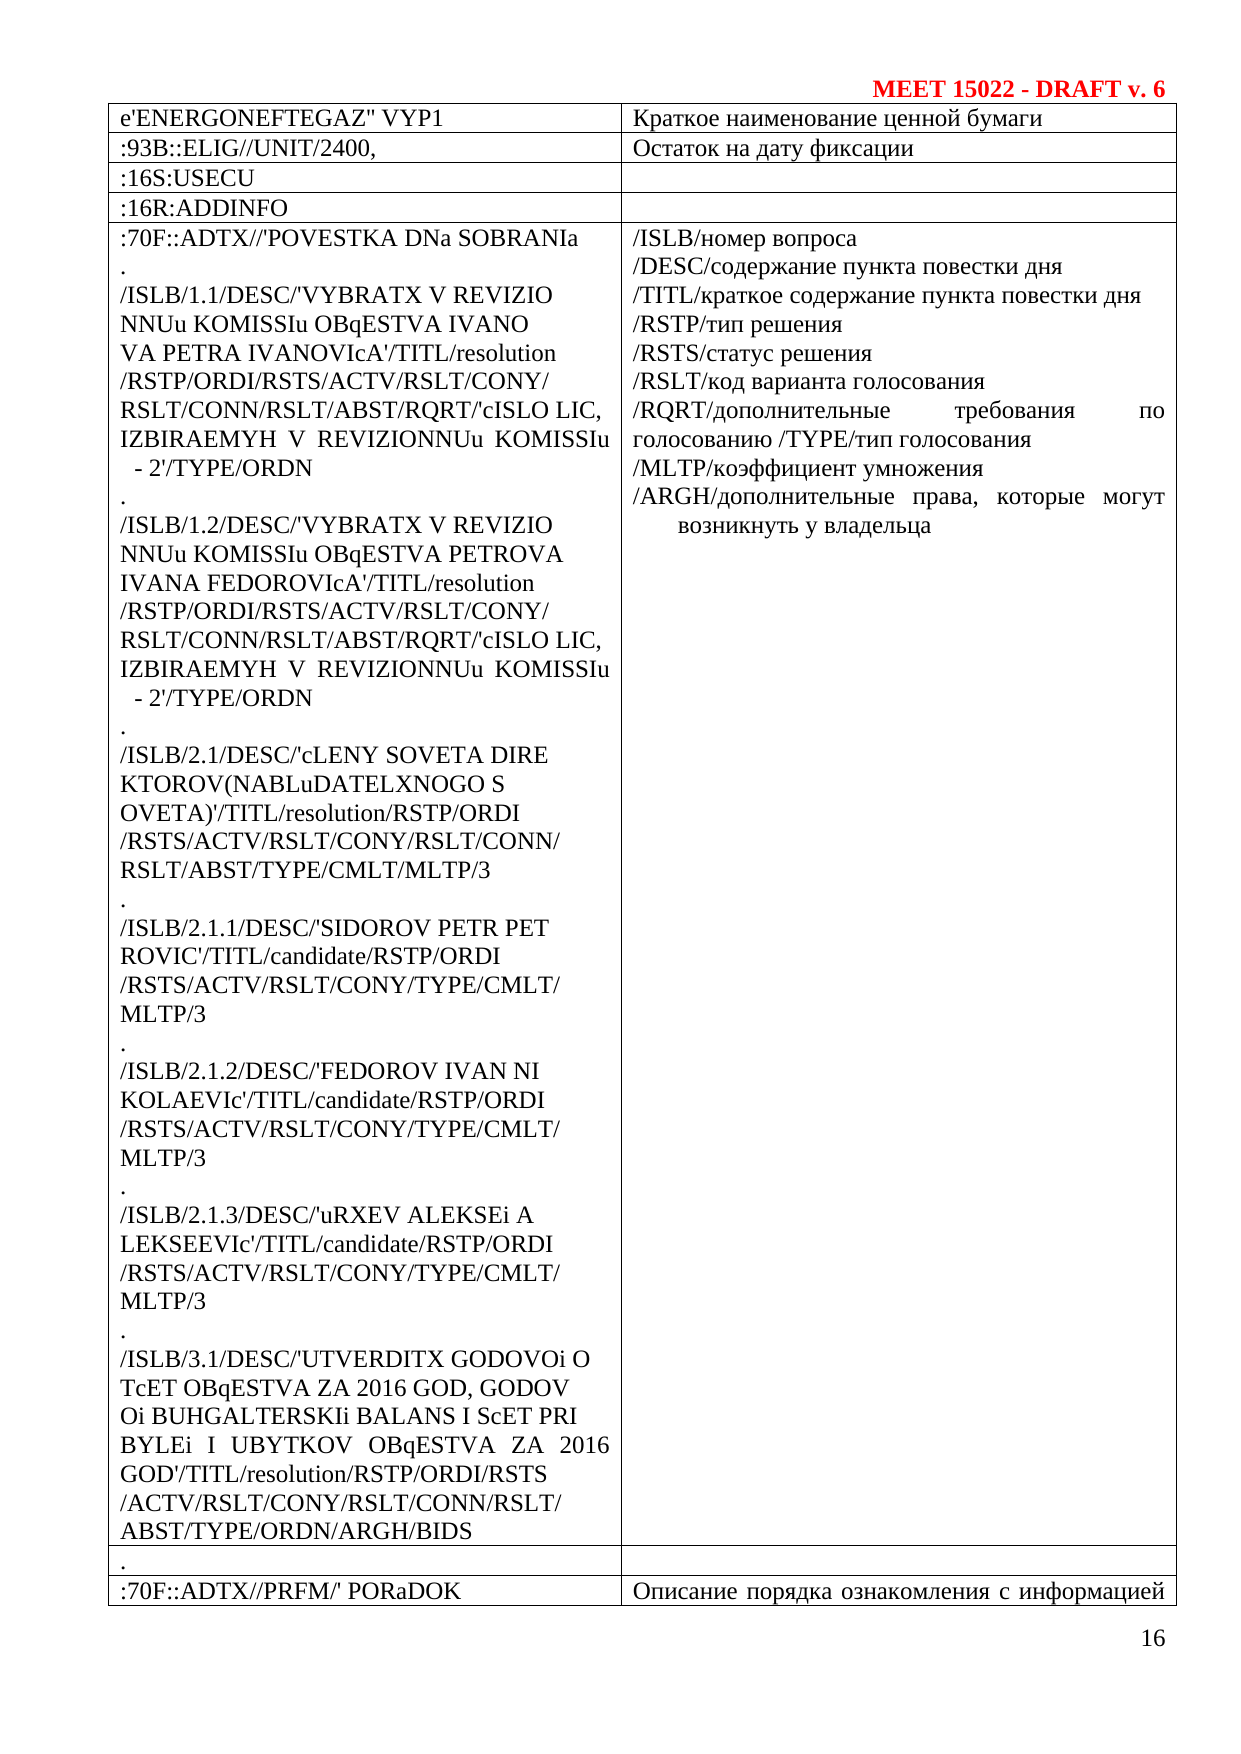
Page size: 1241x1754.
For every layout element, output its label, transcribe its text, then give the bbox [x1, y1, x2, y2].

table_cell [622, 1546, 1176, 1575]
table_cell Остаток на дату фиксации [622, 133, 1176, 162]
table_cell /ISLB/номер вопроса /DESC/содержание пункта повестки дня /TITL/краткое содержание пункта повестки дня /RSTP/тип решения /RSTS/статус решения /RSLT/код варианта голосования /RQRT/дополнительные требования по голосованию /TYPE/тип голосования /MLTP/коэффициент умножения /ARGH/дополнительные права, которые могут возникнуть у владельца [622, 223, 1176, 1545]
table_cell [622, 1576, 1176, 1605]
table_cell [622, 193, 1176, 222]
table_cell [622, 163, 1176, 192]
table_cell :93B::ELIG//UNIT/2400, [109, 133, 621, 162]
table_cell e'ENERGONEFTEGAZ'' VYP1 [109, 104, 621, 132]
table_cell :16S:USECU [109, 163, 621, 192]
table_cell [109, 1576, 621, 1605]
table_cell :70F::ADTX//'POVESTKA DNa SOBRANIa . /ISLB/1.1/DESC/'VYBRATX V REVIZIO NNUu KOMISSIu OBqESTVA IVANO VA PETRA IVANOVIcA'/TITL/resolution /RSTP/ORDI/RSTS/ACTV/RSLT/CONY/RSLT/CONN/RSLT/ABST/RQRT/'cISLO LIC, IZBIRAEMYH V REVIZIONNUu KOMISSIu - 2'/TYPE/ORDN . /ISLB/1.2/DESC/'VYBRATX V REVIZIO NNUu KOMISSIu OBqESTVA PETROVA IVANA FEDOROVIcA'/TITL/resolution /RSTP/ORDI/RSTS/ACTV/RSLT/CONY/RSLT/CONN/RSLT/ABST/RQRT/'cISLO LIC, IZBIRAEMYH V REVIZIONNUu KOMISSIu - 2'/TYPE/ORDN . /ISLB/2.1/DESC/'cLENY SOVETA DIRE KTOROV(NABLuDATELXNOGO S OVETA)'/TITL/resolution/RSTP/ORDI /RSTS/ACTV/RSLT/CONY/RSLT/CONN/RSLT/ABST/TYPE/CMLT/MLTP/3 . /ISLB/2.1.1/DESC/'SIDOROV PETR PET ROVIC'/TITL/candidate/RSTP/ORDI /RSTS/ACTV/RSLT/CONY/TYPE/CMLT/MLTP/3 . /ISLB/2.1.2/DESC/'FEDOROV IVAN NI KOLAEVIc'/TITL/candidate/RSTP/ORDI /RSTS/ACTV/RSLT/CONY/TYPE/CMLT/MLTP/3 . /ISLB/2.1.3/DESC/'uRXEV ALEKSEi A LEKSEEVIc'/TITL/candidate/RSTP/ORDI /RSTS/ACTV/RSLT/CONY/TYPE/CMLT/MLTP/3 . /ISLB/3.1/DESC/'UTVERDITX GODOVOi O TcET OBqESTVA ZA 2016 GOD, GODOV Oi BUHGALTERSKIi BALANS I ScET PRI BYLEi I UBYTKOV OBqESTVA ZA 2016 GOD'/TITL/resolution/RSTP/ORDI/RSTS /ACTV/RSLT/CONY/RSLT/CONN/RSLT/ABST/TYPE/ORDN/ARGH/BIDS [109, 223, 621, 1545]
table_cell . [109, 1546, 621, 1575]
table_cell :16R:ADDINFO [109, 193, 621, 222]
table_cell Краткое наименование ценной бумаги [622, 104, 1176, 132]
